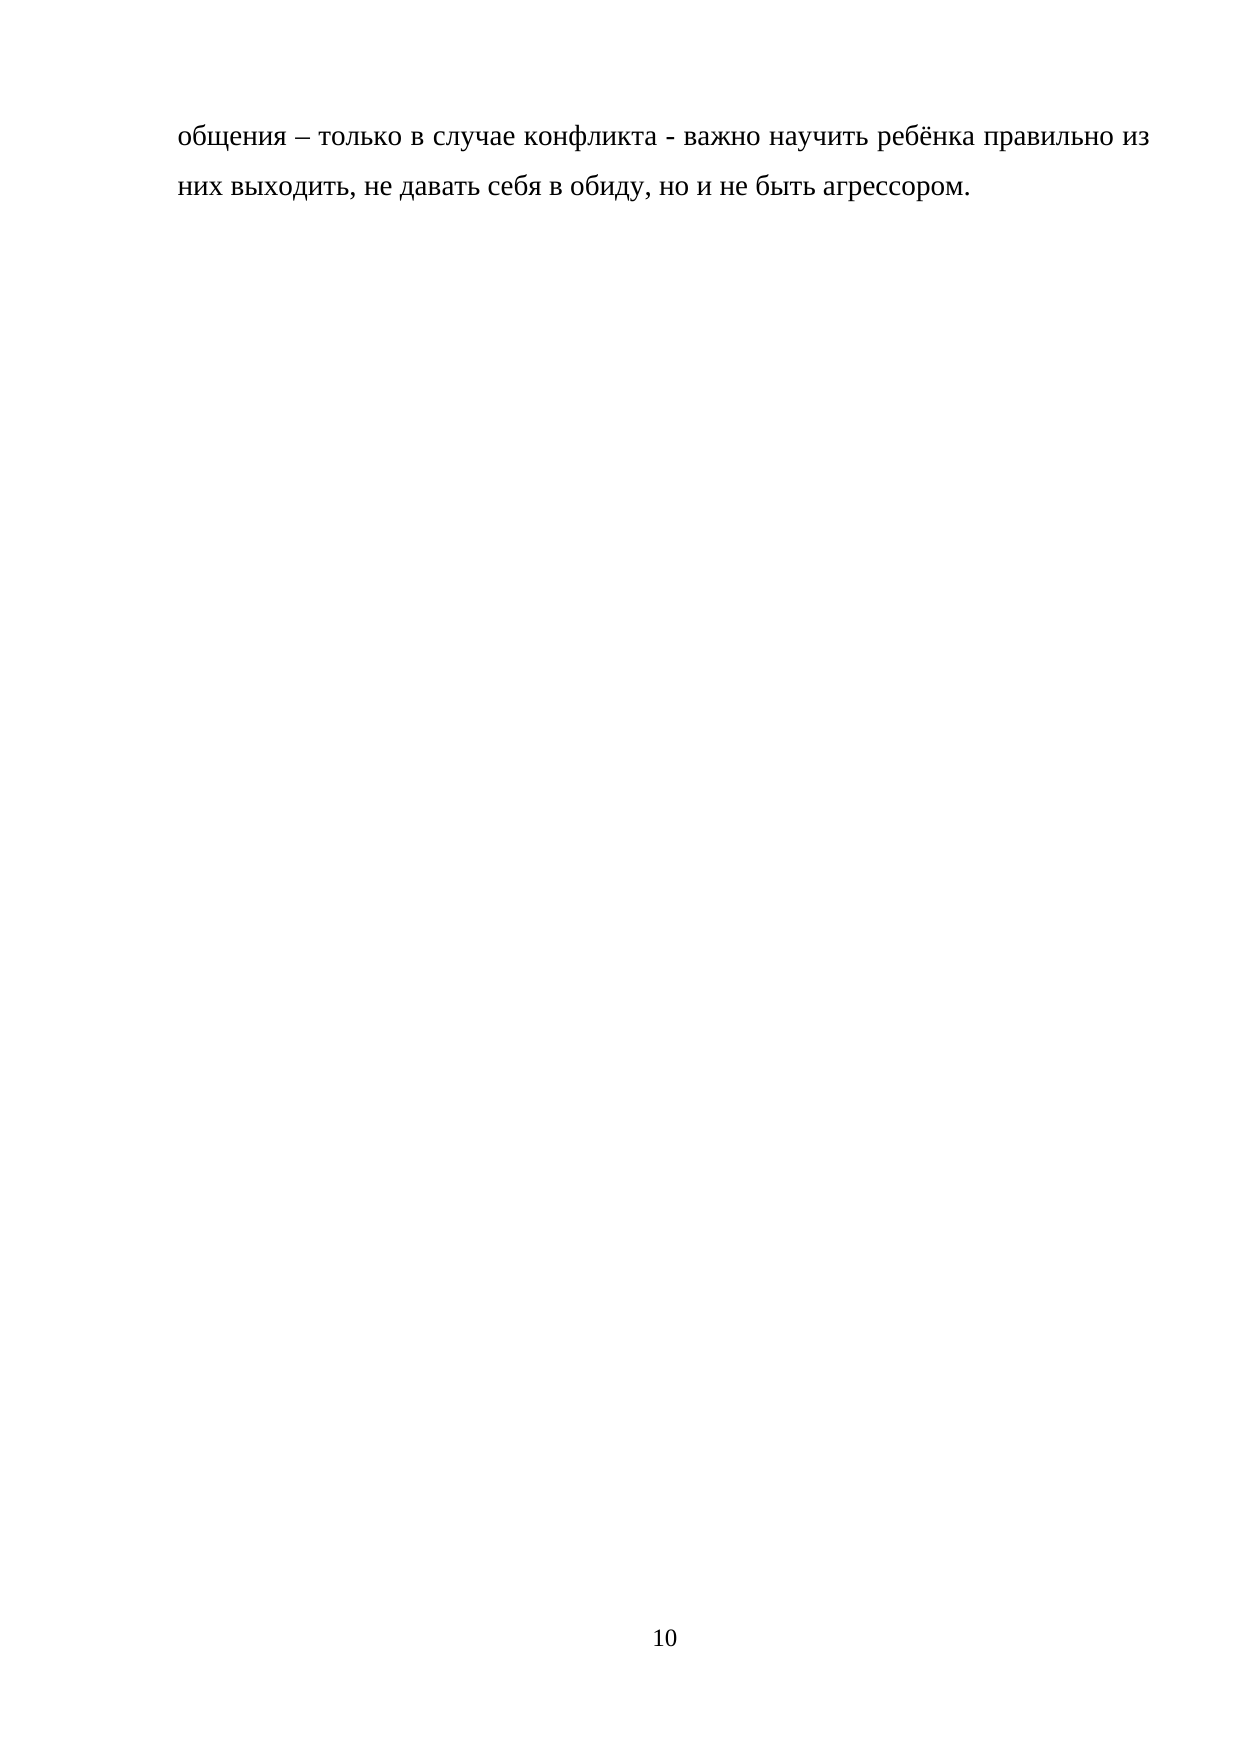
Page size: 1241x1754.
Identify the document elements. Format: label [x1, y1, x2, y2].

text [177, 118, 1152, 202]
